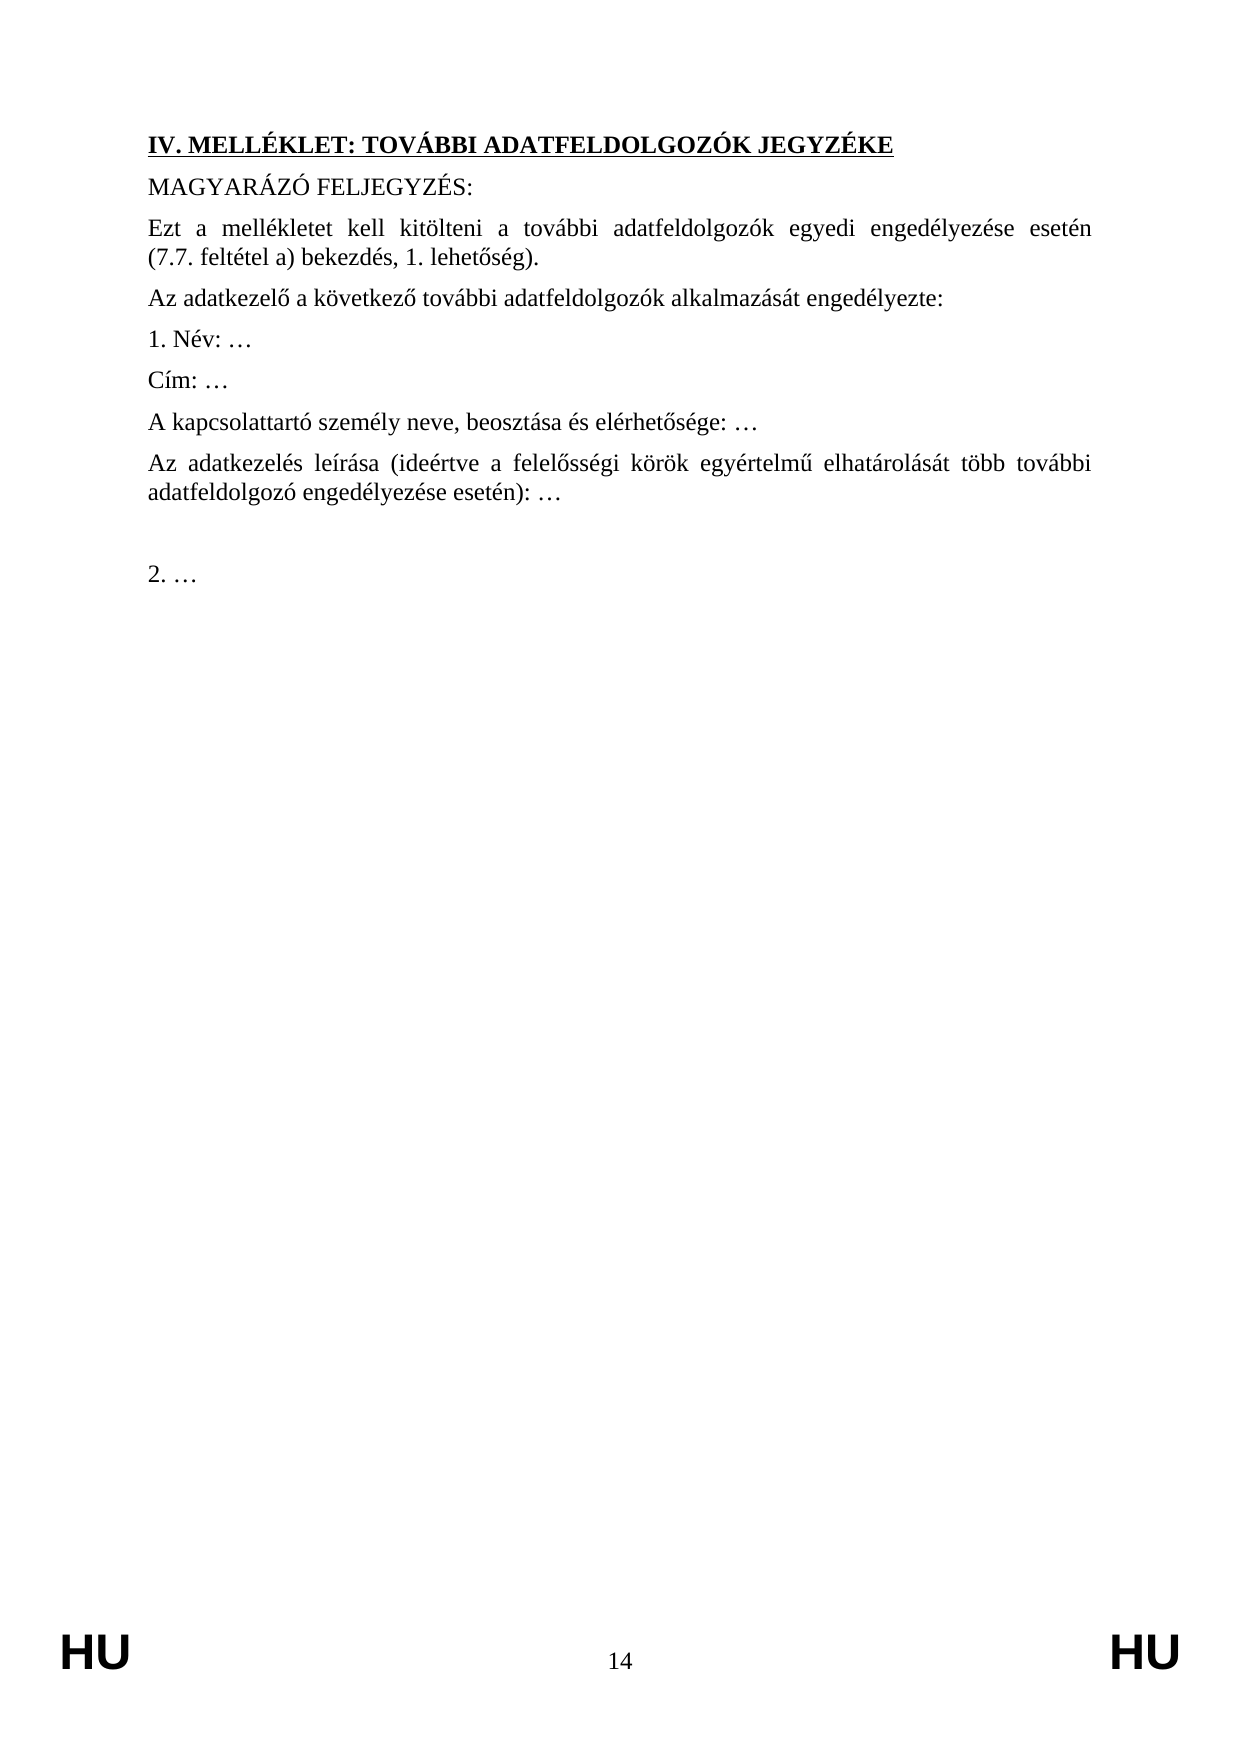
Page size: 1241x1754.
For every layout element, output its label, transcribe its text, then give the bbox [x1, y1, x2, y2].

text A kapcsolattartó személy neve, beosztása és elérhetősége: … [148, 407, 1093, 436]
text Az adatkezelő a következő további adatfeldolgozók alkalmazását engedélyezte: [148, 283, 1093, 312]
text Az adatkezelés leírása (ideértve a felelősségi körök egyértelmű elhatárolását több további adatfeldolgozó engedélyezése esetén): … [148, 448, 1093, 506]
text Cím: … [148, 366, 1093, 394]
text IV. MELLÉKLET: TOVÁBBI ADATFELDOLGOZÓK JEGYZÉKE [148, 131, 1093, 159]
text 2. … [148, 559, 1093, 588]
text MAGYARÁZÓ FELJEGYZÉS: [148, 172, 1093, 201]
text Ezt a mellékletet kell kitölteni a további adatfeldolgozók egyedi engedélyezése esetén (7.7. feltétel a) bekezdés, 1. lehetőség). [148, 213, 1093, 271]
text 1. Név: … [148, 324, 1093, 353]
